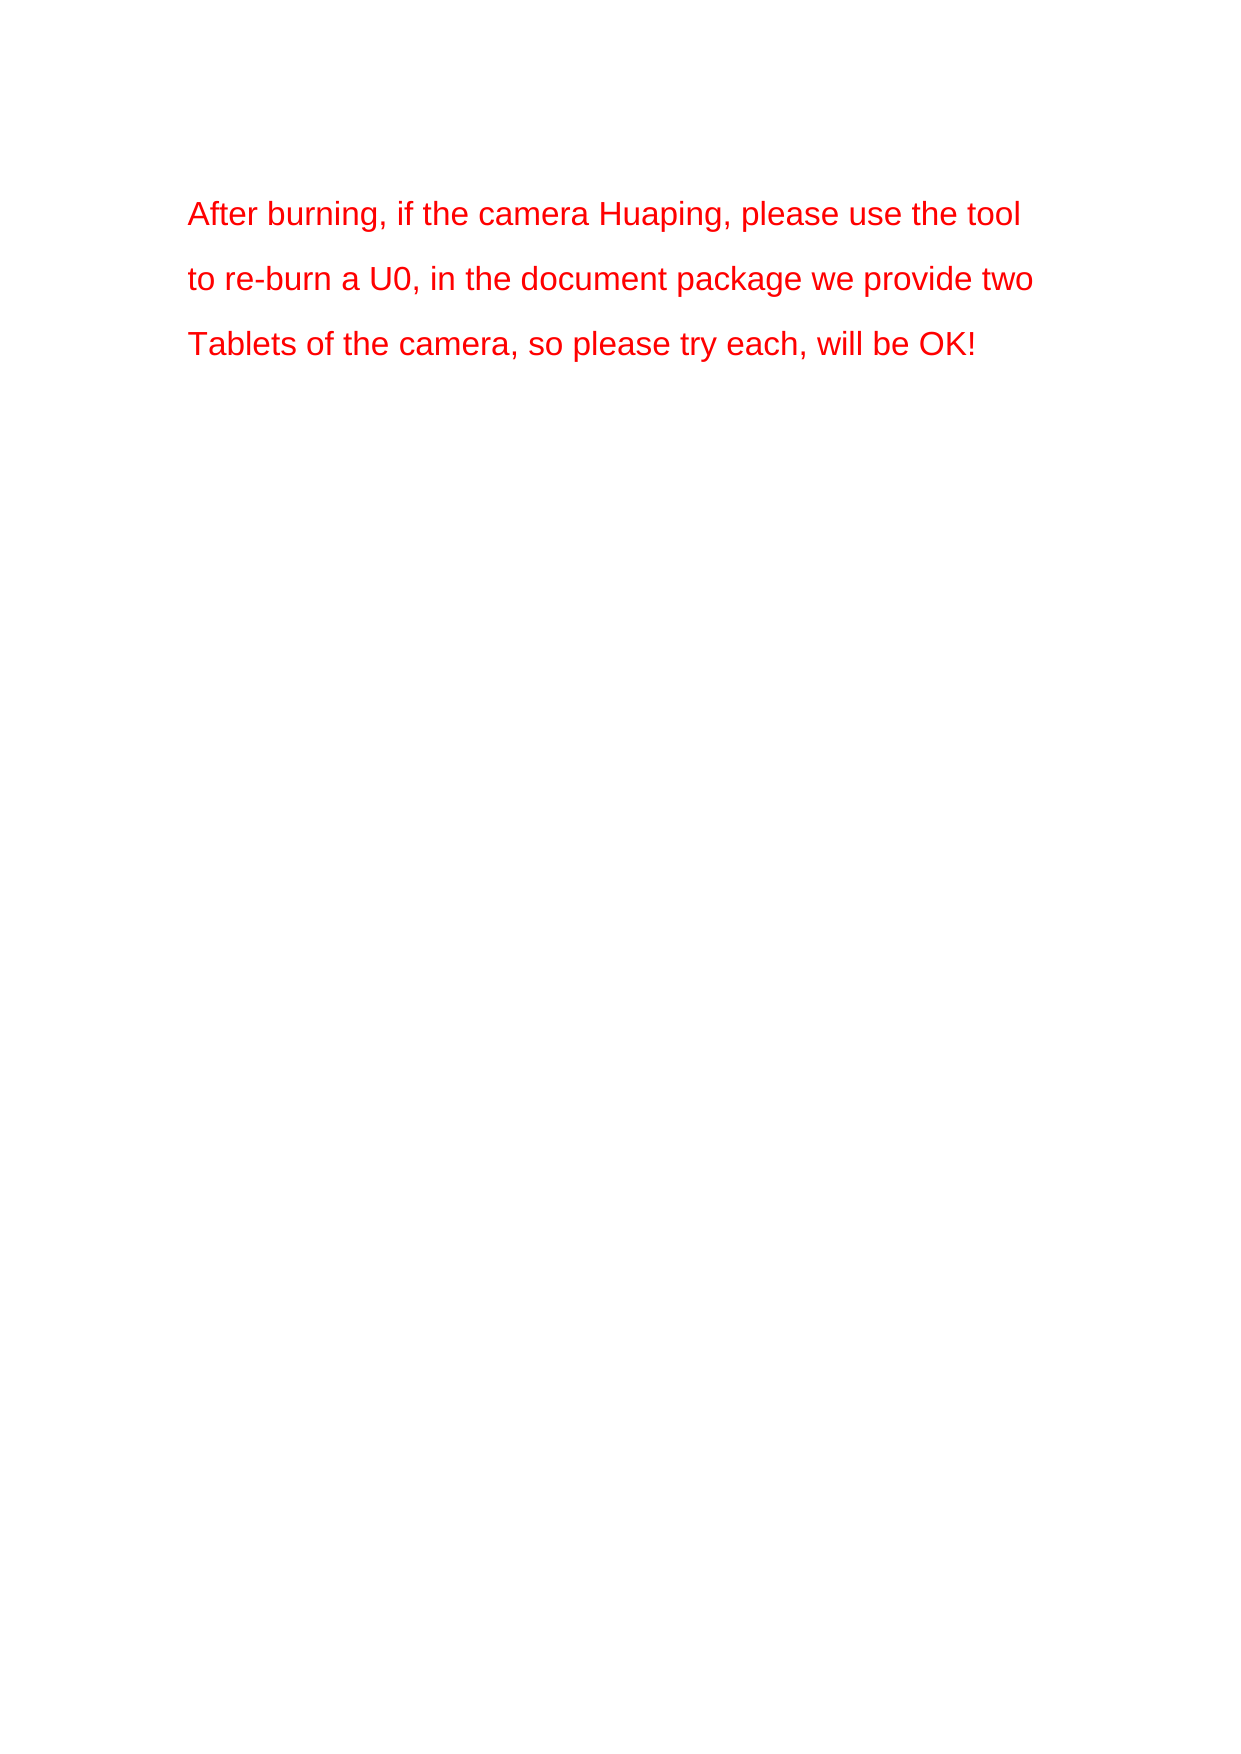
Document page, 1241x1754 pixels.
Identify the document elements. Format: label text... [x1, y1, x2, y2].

text After burning, if the camera Huaping, please use the tool to re-burn a U0, in the document package we provide two Tablets of the camera, so please try each, will be OK! [187, 194, 1053, 389]
